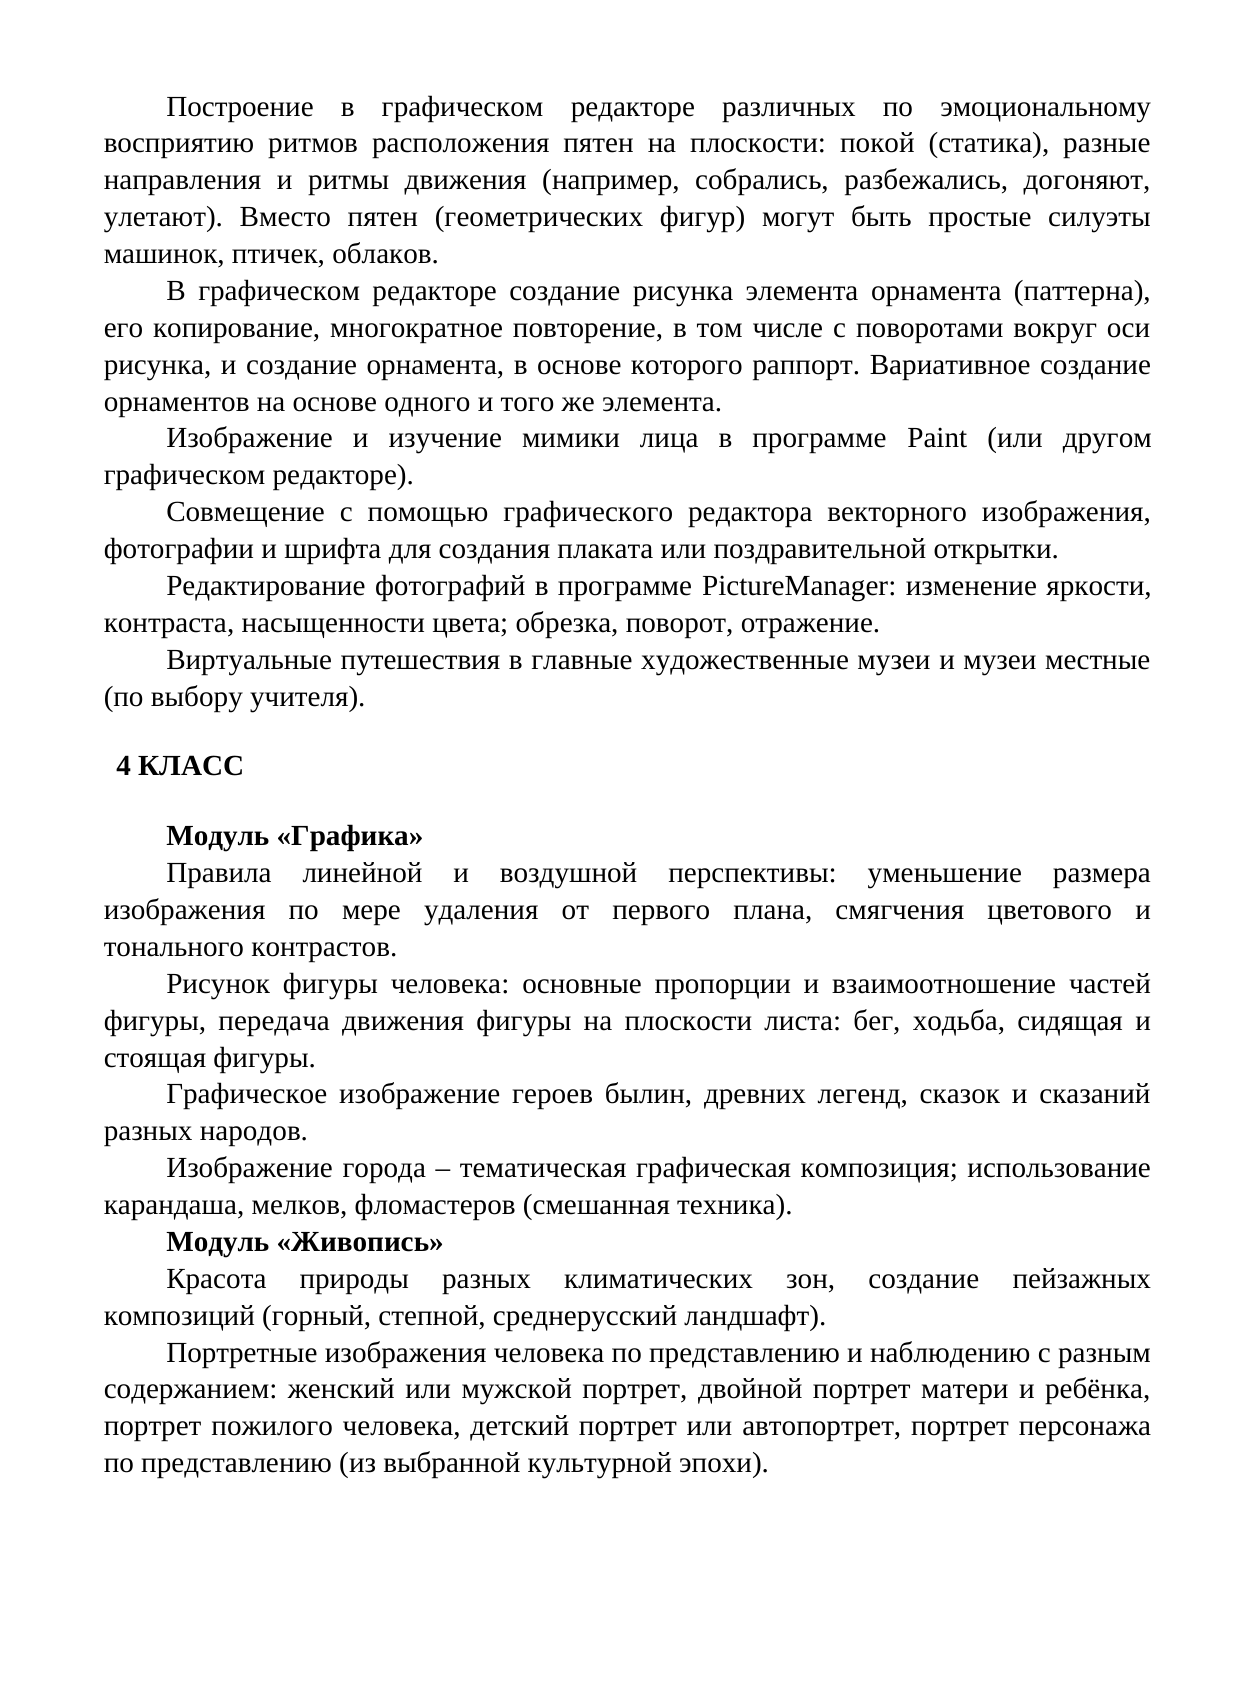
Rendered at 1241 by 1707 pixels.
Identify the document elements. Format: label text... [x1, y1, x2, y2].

text 4 КЛАСС [116, 748, 1152, 781]
text Портретные изображения человека по представлению и наблюдению с разным содержанием: женский или мужской портрет, двойной портрет матери и ребёнка, портрет пожилого человека, детский портрет или автопортрет, портрет персонажа по представлению (из выбранной культурной эпохи). [103, 1335, 1152, 1479]
text Совмещение с помощью графического редактора векторного изображения, фотографии и шрифта для создания плаката или поздравительной открытки. [103, 494, 1152, 565]
text Изображение города – тематическая графическая композиция; использование карандаша, мелков, фломастеров (смешанная техника). [103, 1150, 1152, 1221]
text В графическом редакторе создание рисунка элемента орнамента (паттерна), его копирование, многократное повторение, в том числе с поворотами вокруг оси рисунка, и создание орнамента, в основе которого раппорт. Вариативное создание орнаментов на основе одного и того же элемента. [103, 273, 1152, 417]
text Модуль «Графика» [103, 818, 1152, 852]
text Построение в графическом редакторе различных по эмоциональному восприятию ритмов расположения пятен на плоскости: покой (статика), разные направления и ритмы движения (например, собрались, разбежались, догоняют, улетают). Вместо пятен (геометрических фигур) могут быть простые силуэты машинок, птичек, облаков. [103, 89, 1152, 270]
text Графическое изображение героев былин, древних легенд, сказок и сказаний разных народов. [103, 1077, 1152, 1147]
text Редактирование фотографий в программе PictureManager: изменение яркости, контраста, насыщенности цвета; обрезка, поворот, отражение. [103, 568, 1152, 638]
text Правила линейной и воздушной перспективы: уменьшение размера изображения по мере удаления от первого плана, смягчения цветового и тонального контрастов. [103, 855, 1152, 963]
text Красота природы разных климатических зон, создание пейзажных композиций (горный, степной, среднерусский ландшафт). [103, 1261, 1152, 1331]
text Виртуальные путешествия в главные художественные музеи и музеи местные (по выбору учителя). [103, 642, 1152, 712]
text Модуль «Живопись» [103, 1224, 1152, 1258]
text Изображение и изучение мимики лица в программе Paint (или другом графическом редакторе). [103, 421, 1152, 491]
text Рисунок фигуры человека: основные пропорции и взаимоотношение частей фигуры, передача движения фигуры на плоскости листа: бег, ходьба, сидящая и стоящая фигуры. [103, 966, 1152, 1073]
